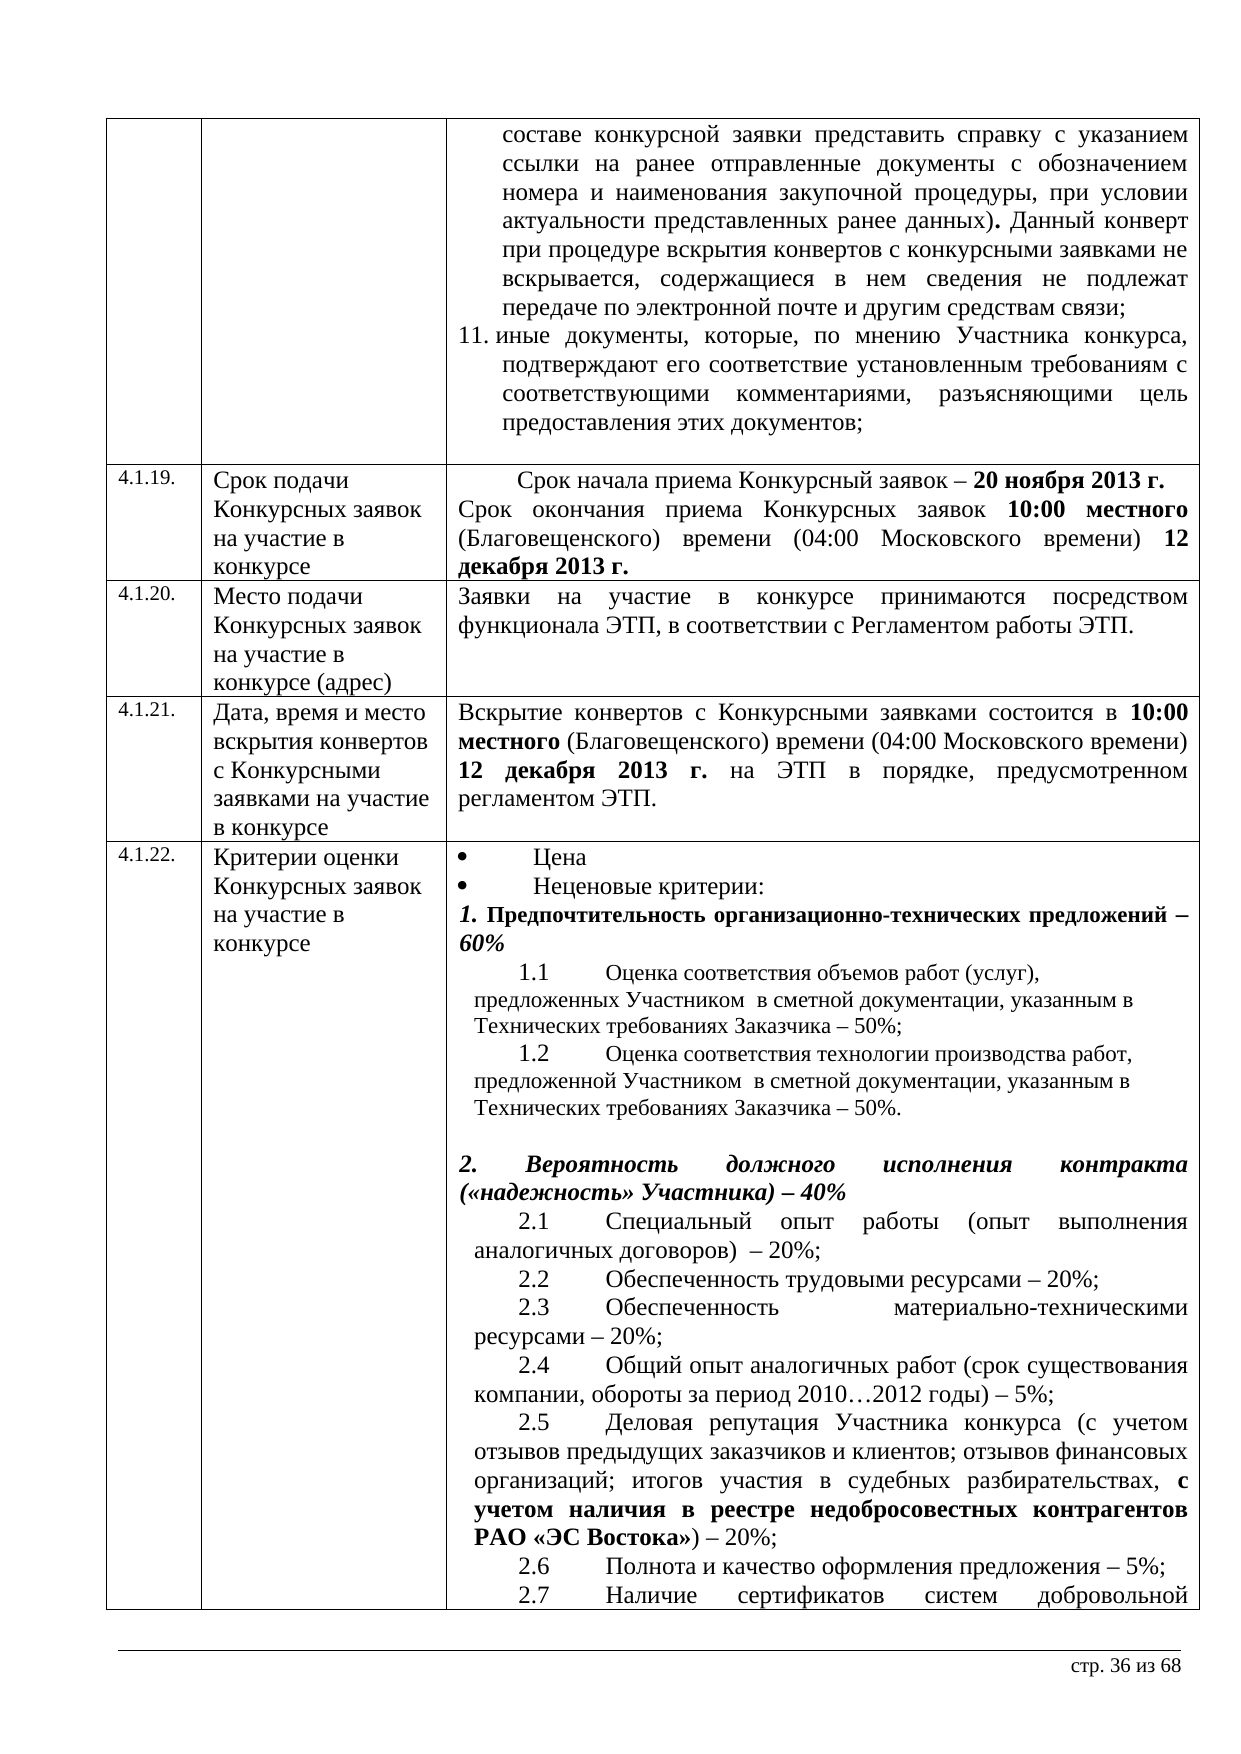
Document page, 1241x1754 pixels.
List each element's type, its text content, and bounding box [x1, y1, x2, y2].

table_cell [202, 119, 446, 464]
table_cell [107, 581, 201, 696]
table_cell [447, 842, 1199, 1609]
table_cell [107, 697, 201, 841]
table_cell [107, 465, 201, 580]
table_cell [202, 842, 446, 1609]
table_cell Срок начала приема Конкурсный заявок – 20 ноября 2013 г. Срок окончания приема Конкурсных заявок 10:00 местного (Благовещенского) времени (04:00 Московского времени) 12 декабря 2013 г. [447, 465, 1199, 580]
table_cell Дата, время и место вскрытия конвертов с Конкурсными заявками на участие в конкурсе [202, 697, 446, 841]
table_cell [107, 842, 201, 1609]
table_cell Место подачи Конкурсных заявок на участие в конкурсе (адрес) [202, 581, 446, 696]
table_cell Вскрытие конвертов с Конкурсными заявками состоится в 10:00 местного (Благовещенского) времени (04:00 Московского времени) 12 декабря 2013 г. на ЭТП в порядке, предусмотренном регламентом ЭТП. [447, 697, 1199, 841]
table_cell Срок подачи Конкурсных заявок на участие в конкурсе [202, 465, 446, 580]
table_cell Заявки на участие в конкурсе принимаются посредством функционала ЭТП, в соответствии с Регламентом работы ЭТП. [447, 581, 1199, 696]
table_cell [447, 119, 1199, 464]
table_cell [107, 119, 201, 464]
